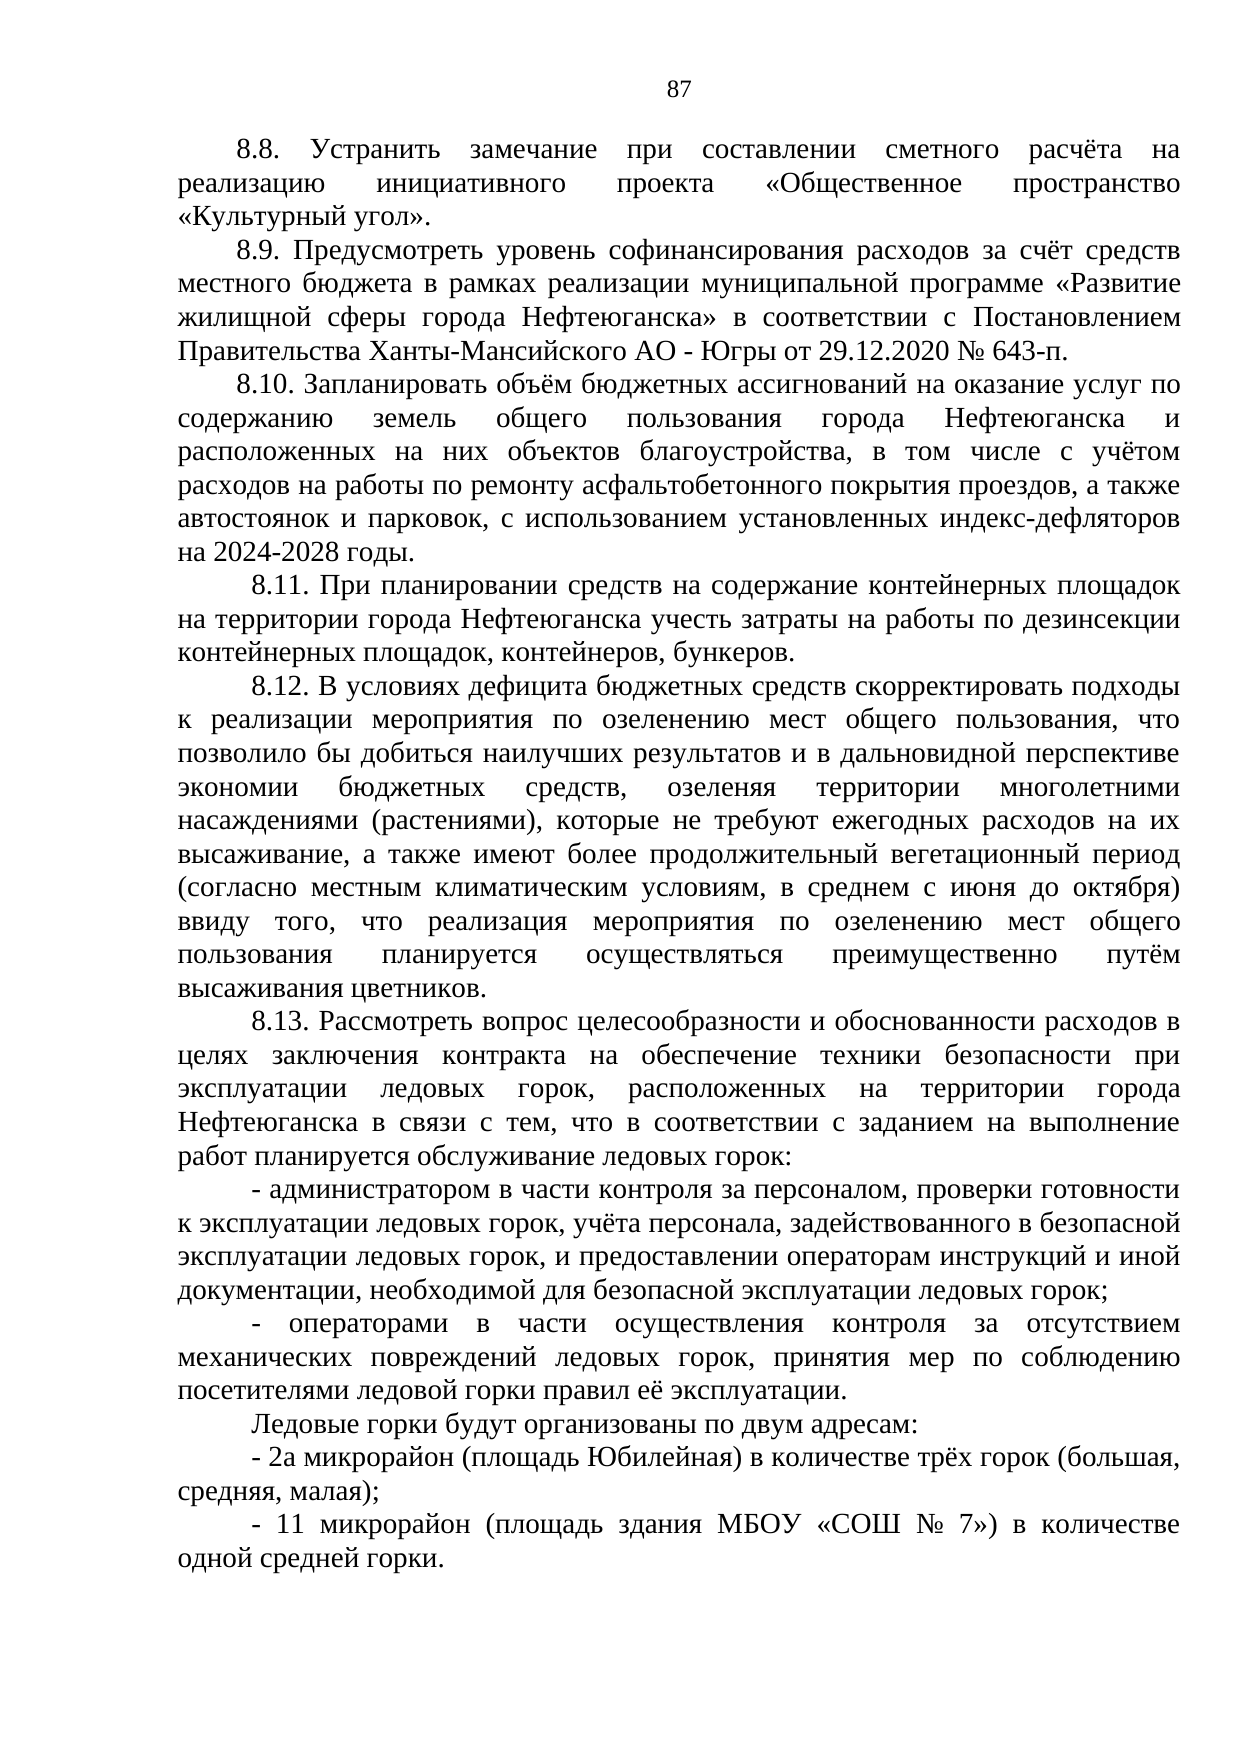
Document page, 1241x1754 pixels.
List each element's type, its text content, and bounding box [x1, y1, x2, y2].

text - администратором в части контроля за персоналом, проверки готовности к эксплуатации ледовых горок, учёта персонала, задействованного в безопасной эксплуатации ледовых горок, и предоставлении операторам инструкций и иной документации, необходимой для безопасной эксплуатации ледовых горок; [177, 1171, 1181, 1305]
text - 2а микрорайон (площадь Юбилейная) в количестве трёх горок (большая, средняя, малая); [177, 1439, 1181, 1507]
text 8.9. Предусмотреть уровень софинансирования расходов за счёт средств местного бюджета в рамках реализации муниципальной программе «Развитие жилищной сферы города Нефтеюганска» в соответствии с Постановлением Правительства Ханты-Мансийского АО - Югры от 29.12.2020 № 643-п. [177, 232, 1181, 366]
text 8.12. В условиях дефицита бюджетных средств скорректировать подходы к реализации мероприятия по озеленению мест общего пользования, что позволило бы добиться наилучших результатов и в дальновидной перспективе экономии бюджетных средств, озеленяя территории многолетними насаждениями (растениями), которые не требуют ежегодных расходов на их высаживание, а также имеют более продолжительный вегетационный период (согласно местным климатическим условиям, в среднем с июня до октября) ввиду того, что реализация мероприятия по озеленению мест общего пользования планируется осуществляться преимущественно путём высаживания цветников. [177, 668, 1181, 1003]
text 8.13. Рассмотреть вопрос целесообразности и обоснованности расходов в целях заключения контракта на обеспечение техники безопасности при эксплуатации ледовых горок, расположенных на территории города Нефтеюганска в связи с тем, что в соответствии с заданием на выполнение работ планируется обслуживание ледовых горок: [177, 1003, 1181, 1171]
text 8.10. Запланировать объём бюджетных ассигнований на оказание услуг по содержанию земель общего пользования города Нефтеюганска и расположенных на них объектов благоустройства, в том числе с учётом расходов на работы по ремонту асфальтобетонного покрытия проездов, а также автостоянок и парковок, с использованием установленных индекс-дефляторов на 2024-2028 годы. [177, 366, 1181, 567]
text 8.11. При планировании средств на содержание контейнерных площадок на территории города Нефтеюганска учесть затраты на работы по дезинсекции контейнерных площадок, контейнеров, бункеров. [177, 567, 1181, 668]
text 8.8. Устранить замечание при составлении сметного расчёта на реализацию инициативного проекта «Общественное пространство «Культурный угол». [177, 131, 1181, 232]
text Ледовые горки будут организованы по двум адресам: [177, 1406, 1181, 1439]
text - операторами в части осуществления контроля за отсутствием механических повреждений ледовых горок, принятия мер по соблюдению посетителями ледовой горки правил её эксплуатации. [177, 1305, 1181, 1406]
text - 11 микрорайон (площадь здания МБОУ «СОШ № 7») в количестве одной средней горки. [177, 1507, 1181, 1574]
